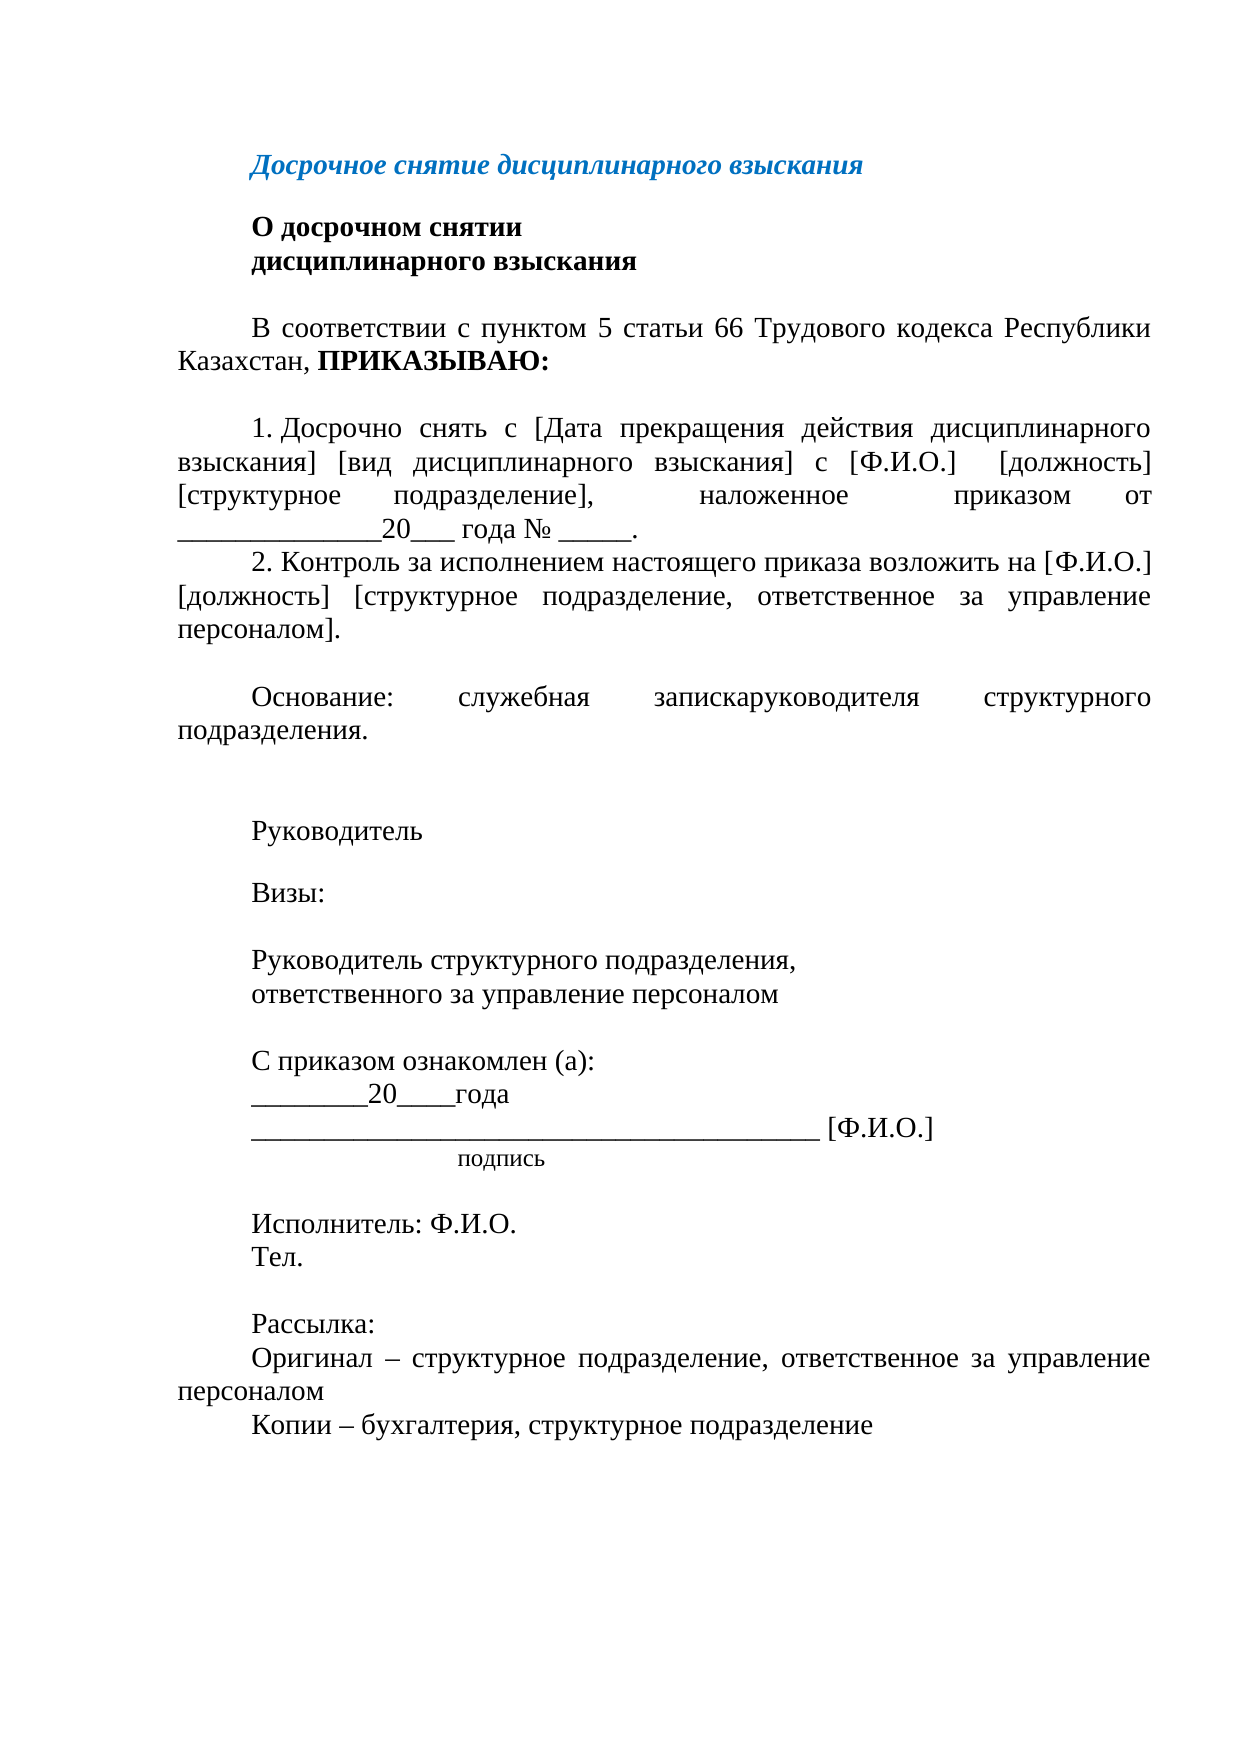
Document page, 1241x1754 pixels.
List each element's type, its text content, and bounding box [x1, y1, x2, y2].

list Досрочно снять с [Дата прекращения действия дисциплинарного взыскания] [вид дисциплинарного взыскания] с [Ф.И.О.] [должность] [структурное подразделение], наложенное приказом от ______________20___ года № _____. [177, 410, 1152, 544]
text Руководитель структурного подразделения, [177, 942, 1152, 976]
text дисциплинарного взыскания [177, 243, 1152, 276]
text В соответствии с пунктом 5 статьи 66 Трудового кодекса Республики Казахстан, ПРИКАЗЫВАЮ: [177, 310, 1152, 377]
text С приказом ознакомлен (а): [177, 1043, 1152, 1076]
text Копии – бухгалтерия, структурное подразделение [177, 1407, 1152, 1441]
text Визы: [177, 875, 1152, 909]
text Руководитель [177, 813, 1152, 846]
list _______________________________________ [Ф.И.О.] [177, 1110, 1152, 1143]
text Тел. [177, 1239, 1152, 1273]
text Исполнитель: Ф.И.О. [177, 1206, 1152, 1239]
text О досрочном снятии [177, 209, 1152, 243]
text ответственного за управление персоналом [177, 976, 1152, 1009]
list Основание: служебная запискаруководителя структурного подразделения. [177, 679, 1152, 746]
list Контроль за исполнением настоящего приказа возложить на [Ф.И.О.] [должность] [структурное подразделение, ответственное за управление персоналом]. [177, 544, 1152, 645]
text Рассылка: [177, 1306, 1152, 1340]
text Оригинал – структурное подразделение, ответственное за управление персоналом [177, 1340, 1152, 1407]
subtitle Досрочное снятие дисциплинарного взыскания [251, 147, 1152, 180]
list подпись [177, 1143, 1152, 1172]
list ________20____года [177, 1076, 1152, 1110]
